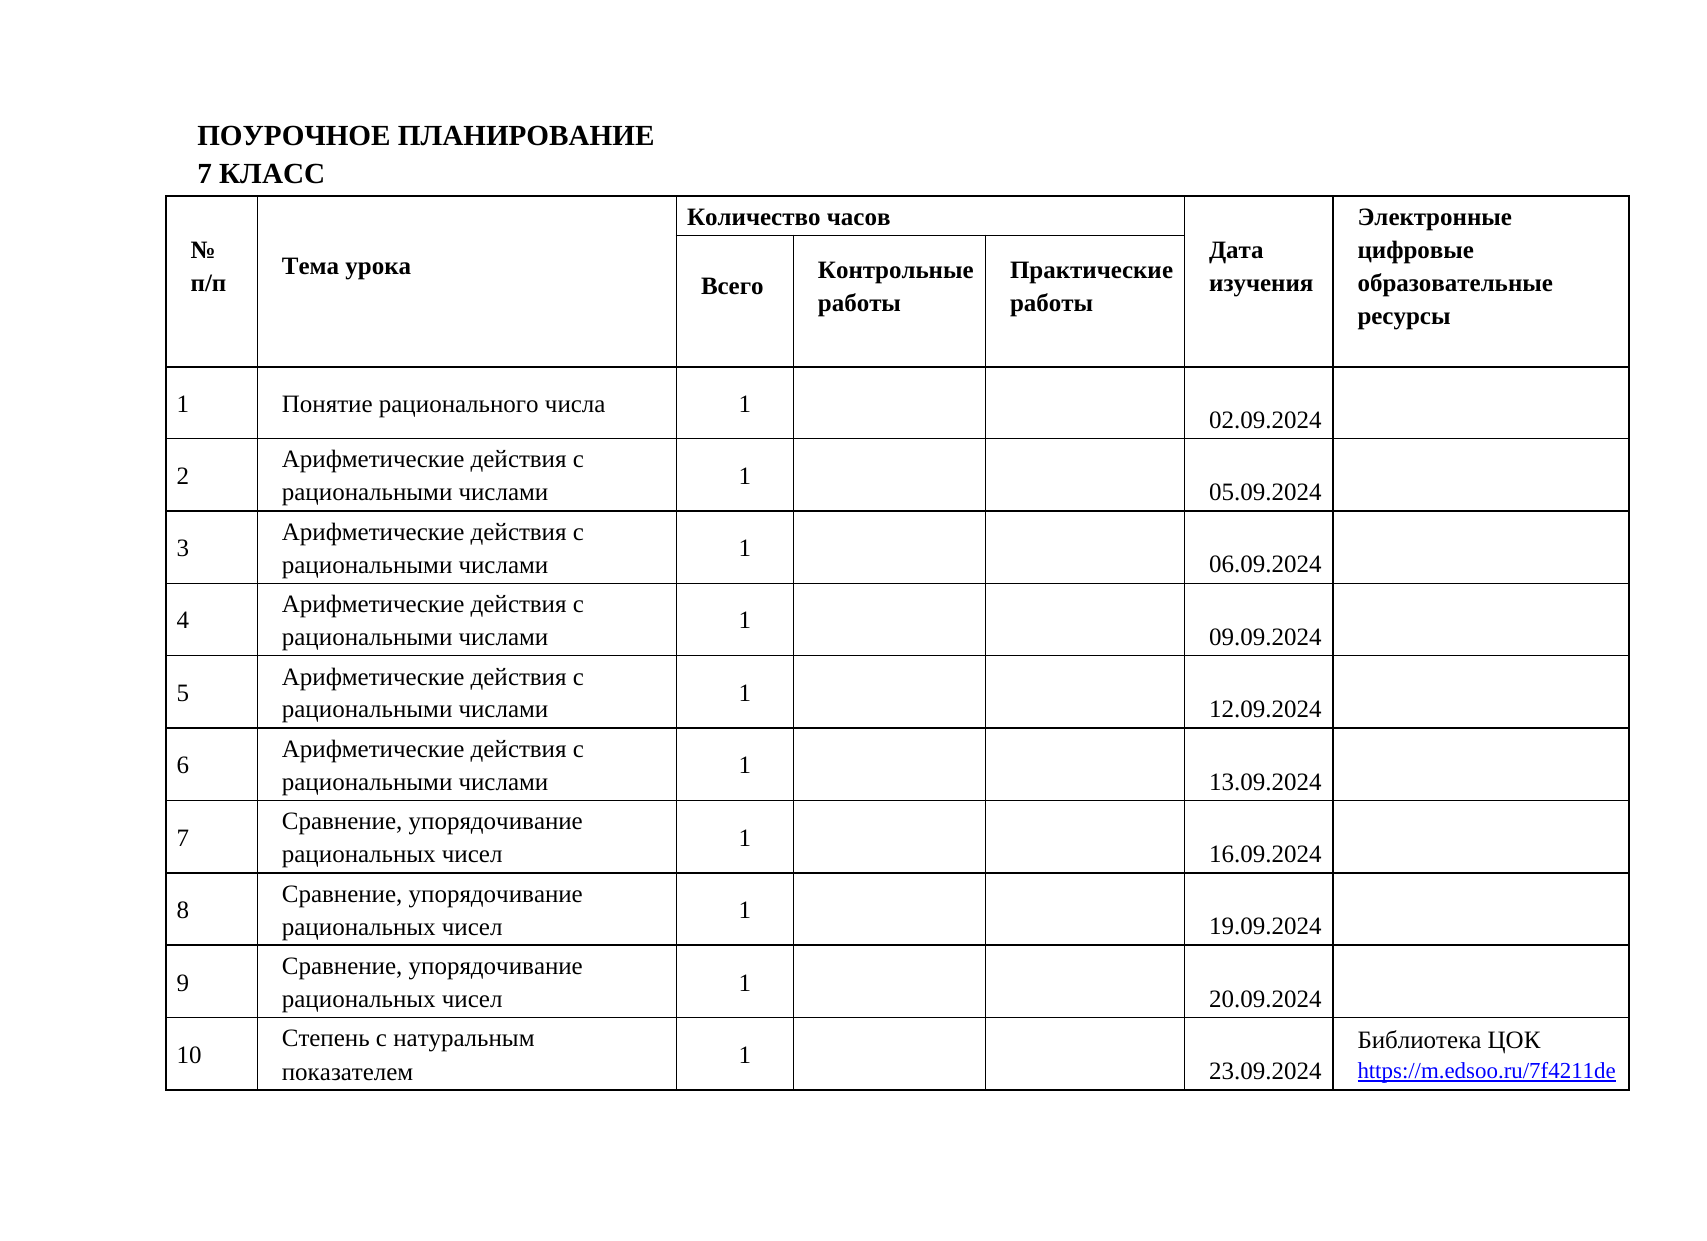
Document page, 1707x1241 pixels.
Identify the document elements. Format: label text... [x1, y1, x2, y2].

table_cell Контрольные работы [794, 236, 985, 366]
table_cell 12.09.2024 [1185, 656, 1332, 727]
table_cell 1 [677, 801, 793, 872]
table_cell [986, 512, 1184, 582]
table_cell 5 [167, 656, 257, 727]
text 7 КЛАСС [190, 157, 1618, 190]
table_cell Практические работы [986, 236, 1184, 366]
table_cell 1 [677, 584, 793, 655]
table_cell 20.09.2024 [1185, 946, 1332, 1017]
table_cell 10 [167, 1018, 257, 1089]
table_cell [1334, 439, 1628, 510]
table_cell [794, 512, 985, 582]
table_cell 9 [167, 946, 257, 1017]
table_cell [1334, 512, 1628, 582]
table_cell 1 [677, 656, 793, 727]
table_cell Арифметические действия с рациональными числами [258, 584, 676, 655]
table_cell [794, 584, 985, 655]
table_cell Арифметические действия с рациональными числами [258, 512, 676, 582]
text ПОУРОЧНОЕ ПЛАНИРОВАНИЕ [190, 118, 1618, 152]
table_cell 7 [167, 801, 257, 872]
table_cell [986, 946, 1184, 1017]
table_cell 09.09.2024 [1185, 584, 1332, 655]
table_cell [794, 801, 985, 872]
table_cell 06.09.2024 [1185, 512, 1332, 582]
table_cell Арифметические действия с рациональными числами [258, 656, 676, 727]
table_cell [986, 729, 1184, 799]
table_cell Арифметические действия с рациональными числами [258, 729, 676, 799]
table_cell [1334, 729, 1628, 799]
table_cell 1 [677, 874, 793, 944]
table_header Тема урока [258, 197, 676, 366]
table_header Электронные цифровые образовательные ресурсы [1334, 197, 1628, 366]
table_cell Сравнение, упорядочивание рациональных чисел [258, 946, 676, 1017]
table_cell [1334, 874, 1628, 944]
table_cell Арифметические действия с рациональными числами [258, 439, 676, 510]
table_cell 1 [677, 946, 793, 1017]
table_cell 02.09.2024 [1185, 368, 1332, 438]
table_cell 16.09.2024 [1185, 801, 1332, 872]
table_header Дата изучения [1185, 197, 1332, 366]
table_header Количество часов [677, 197, 1184, 234]
table_cell [986, 1018, 1184, 1089]
table_cell 1 [677, 512, 793, 582]
table_cell [1334, 656, 1628, 727]
table_cell Сравнение, упорядочивание рациональных чисел [258, 801, 676, 872]
table_cell [986, 874, 1184, 944]
table_cell 1 [677, 729, 793, 799]
table_cell 19.09.2024 [1185, 874, 1332, 944]
table_cell 3 [167, 512, 257, 582]
table_cell [986, 368, 1184, 438]
table_cell Библиотека ЦОК https://m.edsoo.ru/7f4211de [1334, 1018, 1628, 1089]
table_cell [794, 729, 985, 799]
table_cell 1 [677, 1018, 793, 1089]
table_cell 1 [677, 439, 793, 510]
table_cell [1334, 368, 1628, 438]
table_cell [794, 874, 985, 944]
table_cell [794, 946, 985, 1017]
table_cell [986, 584, 1184, 655]
table_cell [794, 1018, 985, 1089]
table_cell 2 [167, 439, 257, 510]
table_cell [986, 439, 1184, 510]
table_cell Сравнение, упорядочивание рациональных чисел [258, 874, 676, 944]
table_cell 1 [167, 368, 257, 438]
table_cell [1334, 946, 1628, 1017]
table_cell 05.09.2024 [1185, 439, 1332, 510]
table_header № п/п [167, 197, 257, 366]
table_cell [794, 368, 985, 438]
table_cell 8 [167, 874, 257, 944]
table_cell Всего [677, 236, 793, 366]
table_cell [258, 1018, 676, 1089]
table_cell [1334, 584, 1628, 655]
table_cell 1 [677, 368, 793, 438]
table_cell [986, 801, 1184, 872]
table_cell [986, 656, 1184, 727]
table_cell 13.09.2024 [1185, 729, 1332, 799]
table_cell 6 [167, 729, 257, 799]
table_cell 4 [167, 584, 257, 655]
table_cell 23.09.2024 [1185, 1018, 1332, 1089]
table_cell [794, 439, 985, 510]
table_cell [1334, 801, 1628, 872]
table_cell [794, 656, 985, 727]
table_cell Понятие рационального числа [258, 368, 676, 438]
